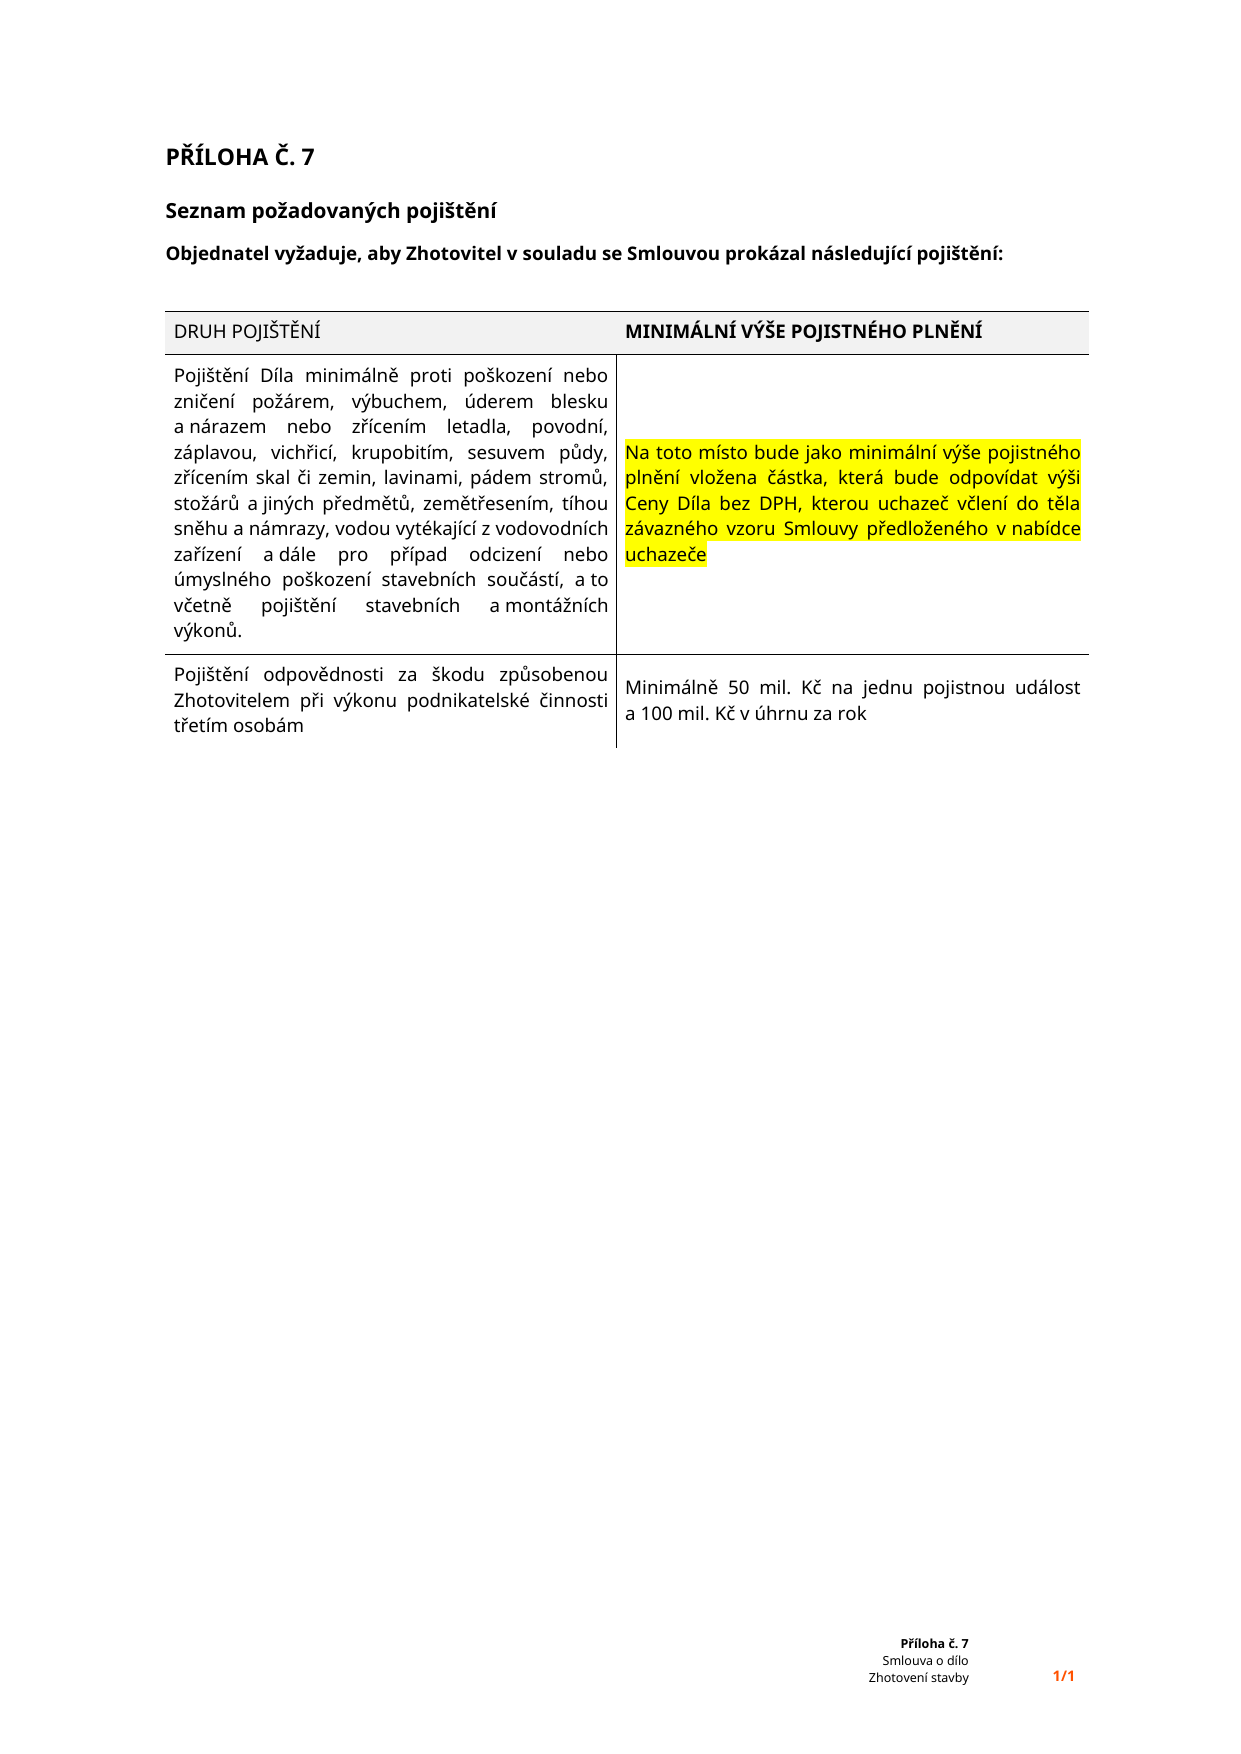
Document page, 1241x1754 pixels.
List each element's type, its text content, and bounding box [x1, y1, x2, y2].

text Seznam požadovaných pojištění [165, 197, 1075, 225]
text Objednatel vyžaduje, aby Zhotovitel v souladu se Smlouvou prokázal následující pojištění: [165, 240, 1075, 266]
table_cell Na toto místo bude jako minimální výše pojistného plnění vložena částka, která bude odpovídat výši Ceny Díla bez DPH, kterou uchazeč včlení do těla závazného vzoru Smlouvy předloženého v nabídce uchazeče [617, 355, 1089, 653]
table_cell Pojištění odpovědnosti za škodu způsobenou Zhotovitelem při výkonu podnikatelské činnosti třetím osobám [165, 655, 616, 748]
table_cell Pojištění Díla minimálně proti poškození nebo zničení požárem, výbuchem, úderem blesku a nárazem nebo zřícením letadla, povodní, záplavou, vichřicí, krupobitím, sesuvem půdy, zřícením skal či zemin, lavinami, pádem stromů, stožárů a jiných předmětů, zemětřesením, tíhou sněhu a námrazy, vodou vytékající z vodovodních zařízení a dále pro případ odcizení nebo úmyslného poškození stavebních součástí, a to včetně pojištění stavebních a montážních výkonů. [165, 355, 616, 653]
table_cell Minimálně 50 mil. Kč na jednu pojistnou událost a 100 mil. Kč v úhrnu za rok [617, 655, 1089, 748]
table_header MINIMÁLNÍ VÝŠE POJISTNÉHO PLNĚNÍ [617, 312, 1089, 354]
text Příloha č. 7 [165, 141, 1075, 173]
table_header DRUH POJIŠTĚNÍ [165, 312, 617, 354]
